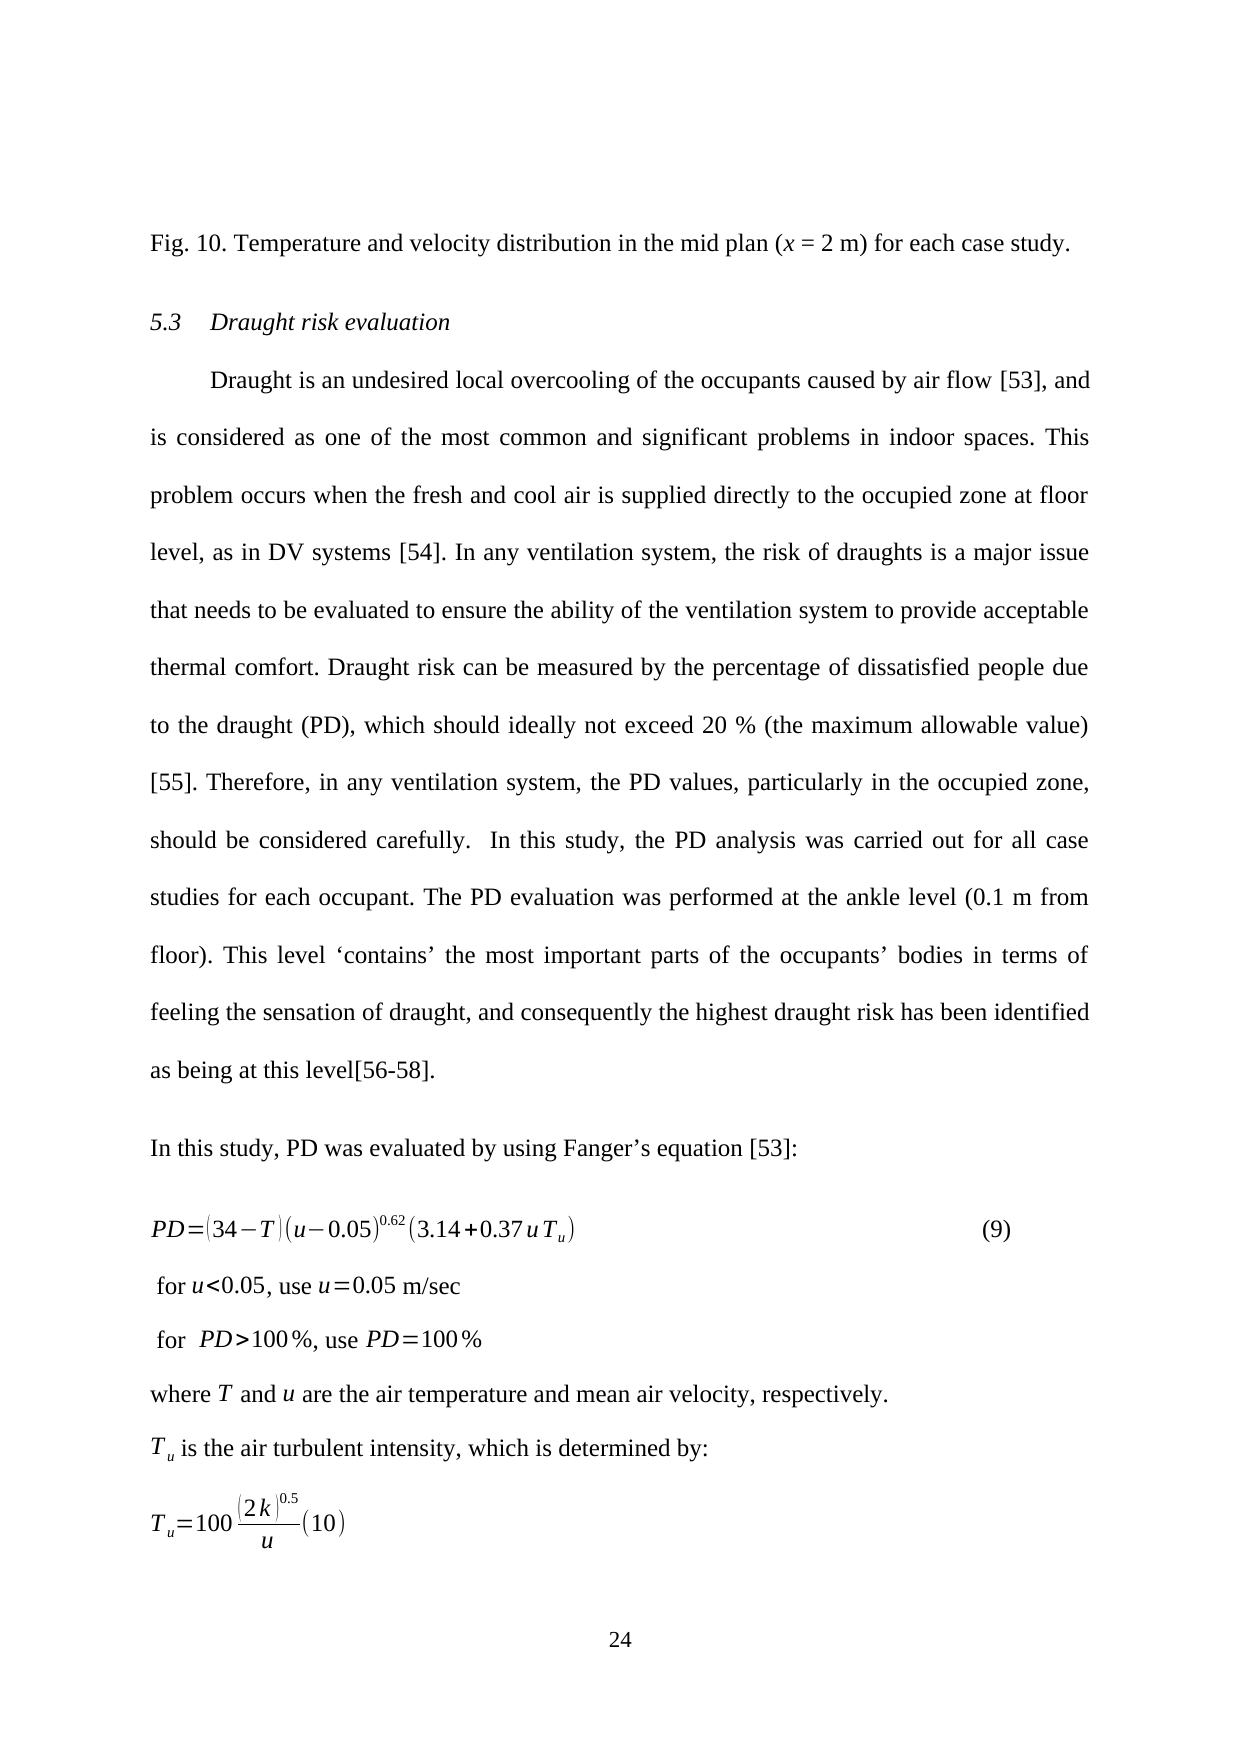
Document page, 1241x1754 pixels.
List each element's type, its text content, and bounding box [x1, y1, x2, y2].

text In this study, PD was evaluated by using Fanger’s equation [53]: [150, 1133, 1090, 1162]
text where and are the air temperature and mean air velocity, respectively. [150, 1379, 1090, 1408]
text for , use [150, 1325, 1090, 1354]
text (9) [150, 1211, 1090, 1246]
text for , use m/sec [150, 1271, 1090, 1300]
subtitle Draught risk evaluation [150, 307, 1090, 335]
text Fig. 10. Temperature and velocity distribution in the mid plan (x = 2 m) for each case study. [150, 228, 1090, 257]
text Draught is an undesired local overcooling of the occupants caused by air flow [53], and is considered as one of the most common and significant problems in indoor spaces. This problem occurs when the fresh and cool air is supplied directly to the occupied zone at floor level, as in DV systems [54]. In any ventilation system, the risk of draughts is a major issue that needs to be evaluated to ensure the ability of the ventilation system to provide acceptable thermal comfort. Draught risk can be measured by the percentage of dissatisfied people due to the draught (PD), which should ideally not exceed 20 % (the maximum allowable value) [55]. Therefore, in any ventilation system, the PD values, particularly in the occupied zone, should be considered carefully. In this study, the PD analysis was carried out for all case studies for each occupant. The PD evaluation was performed at the ankle level (0.1 m from floor). This level ‘contains’ the most important parts of the occupants’ bodies in terms of feeling the sensation of draught, and consequently the highest draught risk has been identified as being at this level[56-58]. [150, 365, 1090, 1083]
text is the air turbulent intensity, which is determined by: [150, 1433, 1090, 1464]
